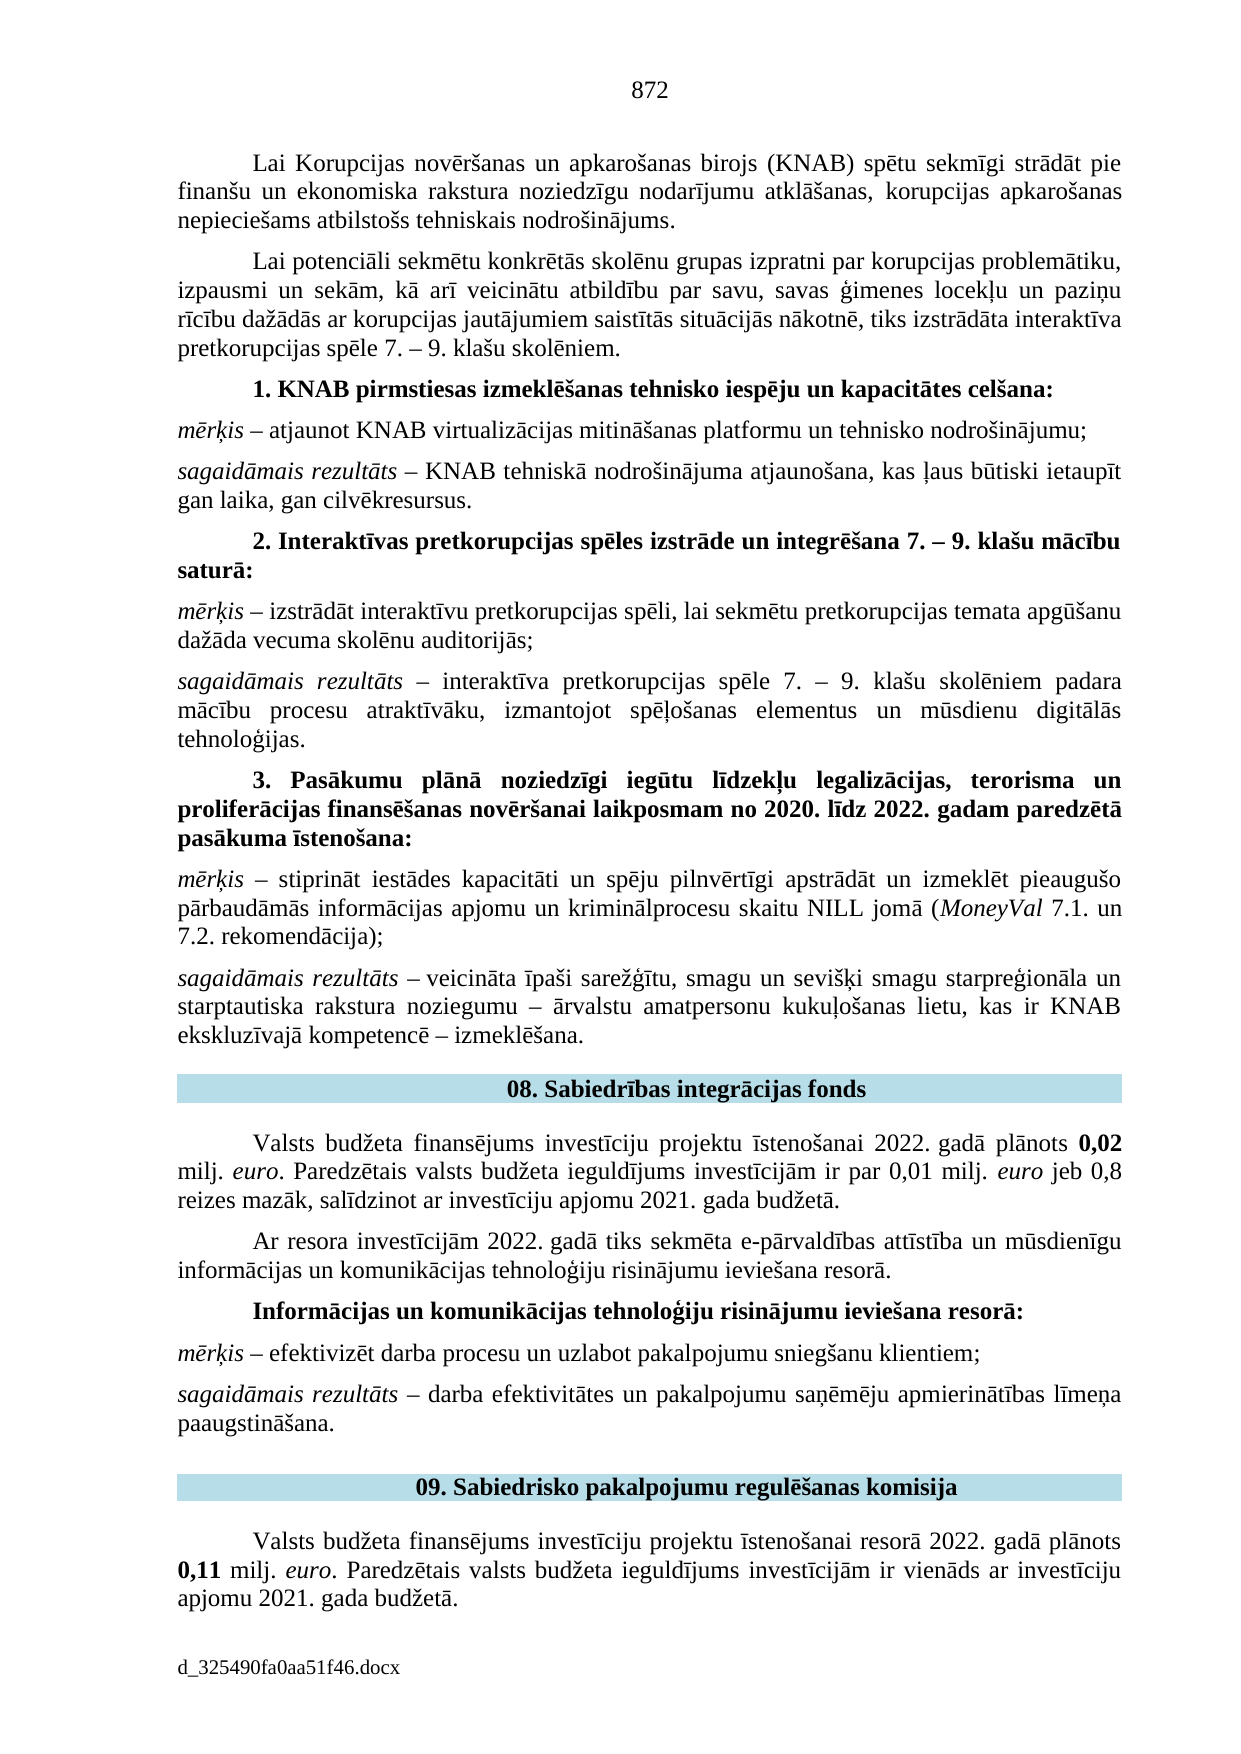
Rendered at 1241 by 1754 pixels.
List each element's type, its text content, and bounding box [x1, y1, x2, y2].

text Valsts budžeta finansējums investīciju projektu īstenošanai 2022. gadā plānots 0,02 milj. euro. Paredzētais valsts budžeta ieguldījums investīcijām ir par 0,01 milj. euro jeb 0,8 reizes mazāk, salīdzinot ar investīciju apjomu 2021. gada budžetā. [177, 1128, 1122, 1214]
text Valsts budžeta finansējums investīciju projektu īstenošanai resorā 2022. gadā plānots 0,11 milj. euro. Paredzētais valsts budžeta ieguldījums investīcijām ir vienāds ar investīciju apjomu 2021. gada budžetā. [177, 1526, 1122, 1612]
text Informācijas un komunikācijas tehnoloģiju risinājumu ieviešana resorā: [177, 1296, 1122, 1325]
text 3. Pasākumu plānā noziedzīgi iegūtu līdzekļu legalizācijas, terorisma un proliferācijas finansēšanas novēršanai laikposmam no 2020. līdz 2022. gadam paredzētā pasākuma īstenošana: [177, 765, 1122, 851]
text Lai Korupcijas novēršanas un apkarošanas birojs (KNAB) spētu sekmīgi strādāt pie finanšu un ekonomiska rakstura noziedzīgu nodarījumu atklāšanas, korupcijas apkarošanas nepieciešams atbilstošs tehniskais nodrošinājums. [177, 148, 1122, 234]
text sagaidāmais rezultāts – KNAB tehniskā nodrošinājuma atjaunošana, kas ļaus būtiski ietaupīt gan laika, gan cilvēkresursus. [177, 456, 1122, 514]
text 1. KNAB pirmstiesas izmeklēšanas tehnisko iespēju un kapacitātes celšana: [177, 374, 1122, 403]
text Ar resora investīcijām 2022. gadā tiks sekmēta e-pārvaldības attīstība un mūsdienīgu informācijas un komunikācijas tehnoloģiju risinājumu ieviešana resorā. [177, 1226, 1122, 1284]
text mērķis – izstrādāt interaktīvu pretkorupcijas spēli, lai sekmētu pretkorupcijas temata apgūšanu dažāda vecuma skolēnu auditorijās; [177, 596, 1122, 654]
text 2. Interaktīvas pretkorupcijas spēles izstrāde un integrēšana 7. – 9. klašu mācību saturā: [177, 526, 1122, 584]
text sagaidāmais rezultāts – veicināta īpaši sarežģītu, smagu un sevišķi smagu starpreģionāla un starptautiska rakstura noziegumu – ārvalstu amatpersonu kukuļošanas lietu, kas ir KNAB ekskluzīvajā kompetencē – izmeklēšana. [177, 963, 1122, 1049]
text sagaidāmais rezultāts – darba efektivitātes un pakalpojumu saņēmēju apmierinātības līmeņa paaugstināšana. [177, 1379, 1122, 1436]
text mērķis – efektivizēt darba procesu un uzlabot pakalpojumu sniegšanu klientiem; [177, 1338, 1122, 1366]
text 08. Sabiedrības integrācijas fonds [177, 1074, 1122, 1103]
text 09. Sabiedrisko pakalpojumu regulēšanas komisija [177, 1474, 1122, 1501]
text sagaidāmais rezultāts – interaktīva pretkorupcijas spēle 7. – 9. klašu skolēniem padara mācību procesu atraktīvāku, izmantojot spēļošanas elementus un mūsdienu digitālās tehnoloģijas. [177, 666, 1122, 753]
text mērķis – stiprināt iestādes kapacitāti un spēju pilnvērtīgi apstrādāt un izmeklēt pieaugušo pārbaudāmās informācijas apjomu un kriminālprocesu skaitu NILL jomā (MoneyVal 7.1. un 7.2. rekomendācija); [177, 864, 1122, 950]
text Lai potenciāli sekmētu konkrētās skolēnu grupas izpratni par korupcijas problemātiku, izpausmi un sekām, kā arī veicinātu atbildību par savu, savas ģimenes locekļu un paziņu rīcību dažādās ar korupcijas jautājumiem saistītās situācijās nākotnē, tiks izstrādāta interaktīva pretkorupcijas spēle 7. – 9. klašu skolēniem. [177, 246, 1122, 361]
text mērķis – atjaunot KNAB virtualizācijas mitināšanas platformu un tehnisko nodrošinājumu; [177, 415, 1122, 444]
